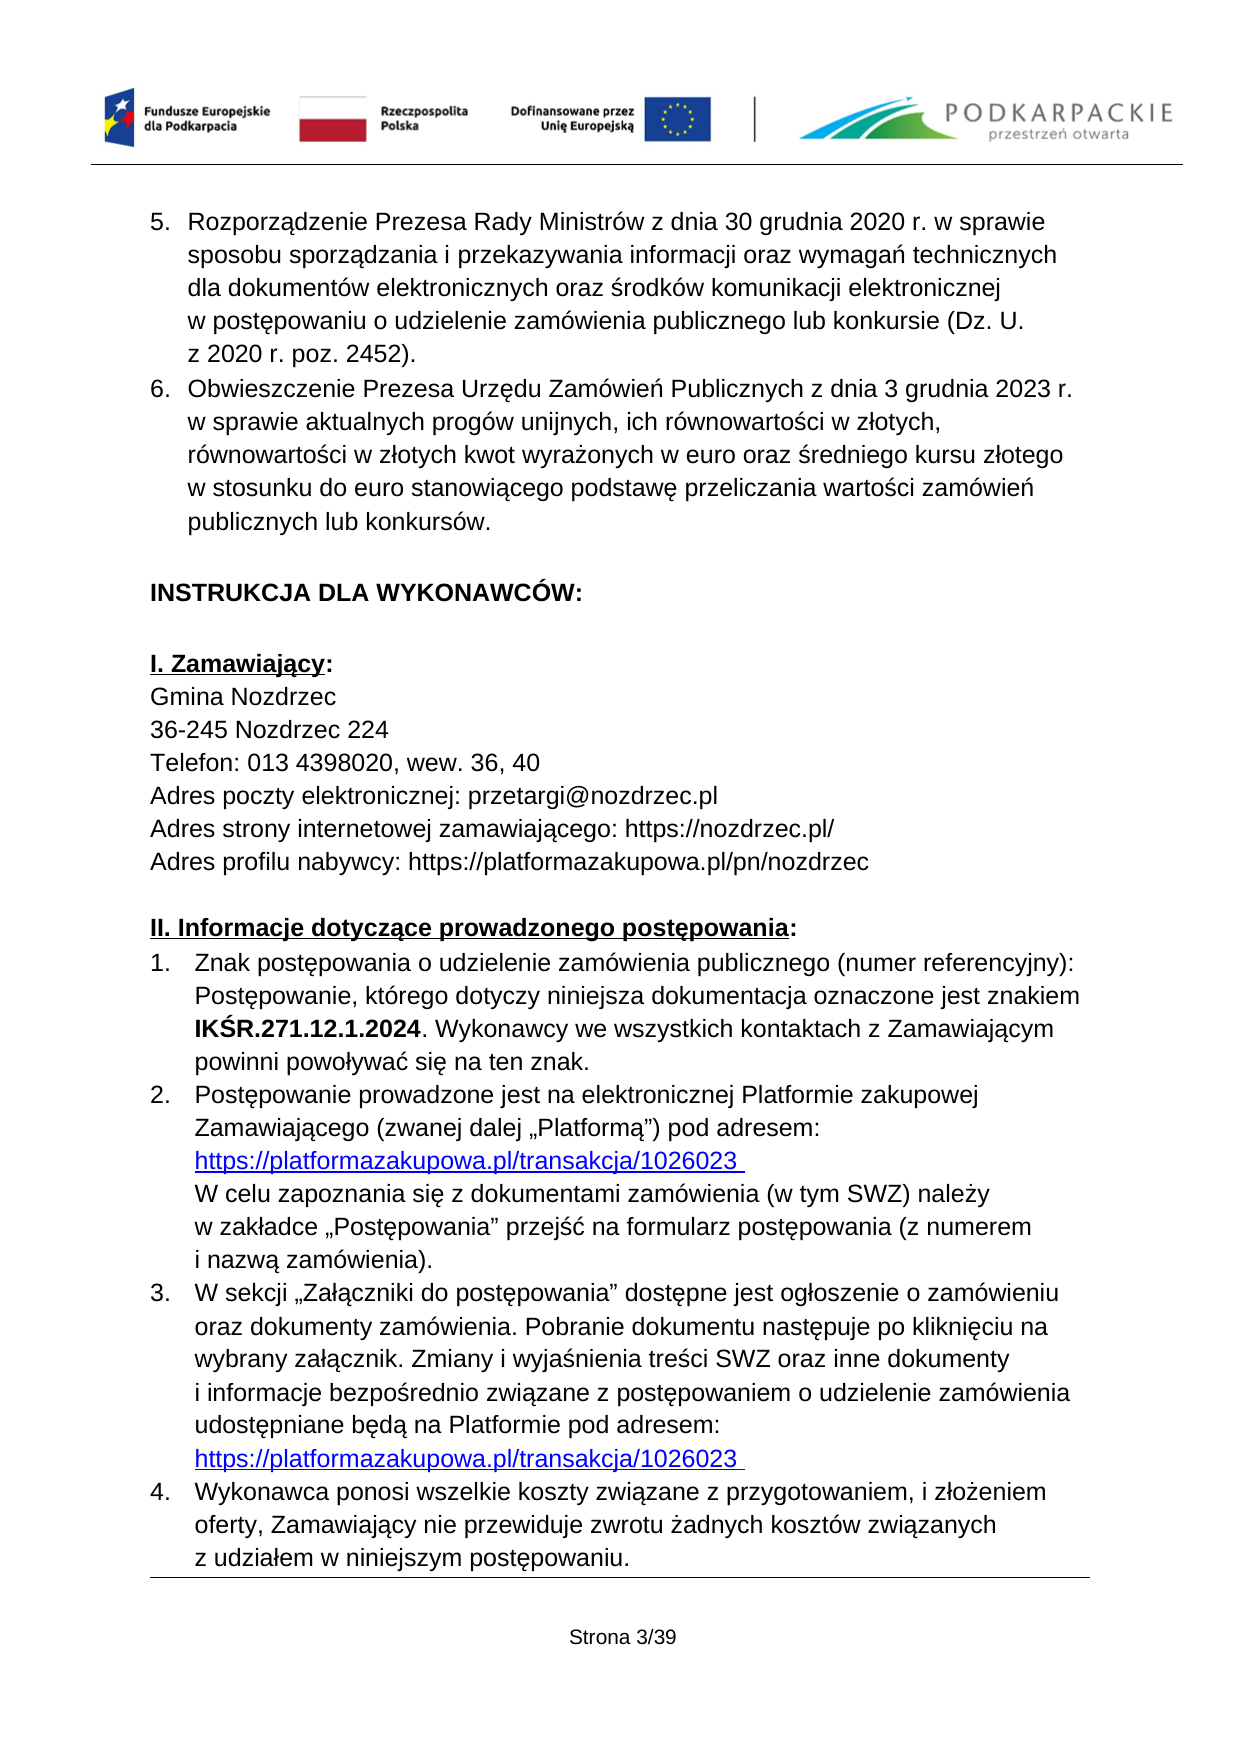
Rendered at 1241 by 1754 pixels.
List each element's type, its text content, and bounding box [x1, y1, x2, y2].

subtitle Znak postępowania o udzielenie zamówienia publicznego (numer referencyjny): [150, 948, 1090, 977]
picture [91, 73, 1187, 162]
list Wykonawca ponosi wszelkie koszty związane z przygotowaniem, i złożeniem oferty, Zamawiający nie przewiduje zwrotu żadnych kosztów związanych z udziałem w niniejszym postępowaniu. [150, 1477, 1090, 1571]
subtitle I. Zamawiający: [150, 648, 1090, 677]
list W sekcji „Załączniki do postępowania” dostępne jest ogłoszenie o zamówieniu oraz dokumenty zamówienia. Pobranie dokumentu następuje po kliknięciu na wybrany załącznik. Zmiany i wyjaśnienia treści SWZ oraz inne dokumenty i informacje bezpośrednio związane z postępowaniem o udzielenie zamówienia udostępniane będą na Platformie pod adresem: https://platformazakupowa.pl/transakcja/1026023 [150, 1278, 1090, 1472]
text Adres strony internetowej zamawiającego: https://nozdrzec.pl/ [150, 814, 1090, 842]
text 36-245 Nozdrzec 224 [150, 714, 1090, 743]
list Postępowanie prowadzone jest na elektronicznej Platformie zakupowej Zamawiającego (zwanej dalej „Platformą”) pod adresem: [150, 1080, 1090, 1142]
text Telefon: 013 4398020, wew. 36, 40 [150, 748, 1090, 776]
list https://platformazakupowa.pl/transakcja/1026023 [194, 1146, 1090, 1175]
text II. Informacje dotyczące prowadzonego postępowania: [150, 913, 1090, 941]
list Obwieszczenie Prezesa Urzędu Zamówień Publicznych z dnia 3 grudnia 2023 r. w sprawie aktualnych progów unijnych, ich równowartości w złotych, równowartości w złotych kwot wyrażonych w euro oraz średniego kursu złotego w stosunku do euro stanowiącego podstawę przeliczania wartości zamówień publicznych lub konkursów. [150, 374, 1090, 535]
text Gmina Nozdrzec [150, 682, 1090, 710]
text Adres poczty elektronicznej: przetargi@nozdrzec.pl [150, 781, 1090, 809]
list Postępowanie, którego dotyczy niniejsza dokumentacja oznaczone jest znakiem IKŚR.271.12.1.2024. Wykonawcy we wszystkich kontaktach z Zamawiającym powinni powoływać się na ten znak. [194, 981, 1090, 1076]
list Rozporządzenie Prezesa Rady Ministrów z dnia 30 grudnia 2020 r. w sprawie sposobu sporządzania i przekazywania informacji oraz wymagań technicznych dla dokumentów elektronicznych oraz środków komunikacji elektronicznej w postępowaniu o udzielenie zamówienia publicznego lub konkursie (Dz. U. z 2020 r. poz. 2452). [150, 207, 1090, 368]
text Adres profilu nabywcy: https://platformazakupowa.pl/pn/nozdrzec [150, 847, 1090, 875]
text INSTRUKCJA DLA WYKONAWCÓW: [150, 577, 1090, 606]
list W celu zapoznania się z dokumentami zamówienia (w tym SWZ) należy w zakładce „Postępowania” przejść na formularz postępowania (z numerem i nazwą zamówienia). [194, 1179, 1090, 1274]
